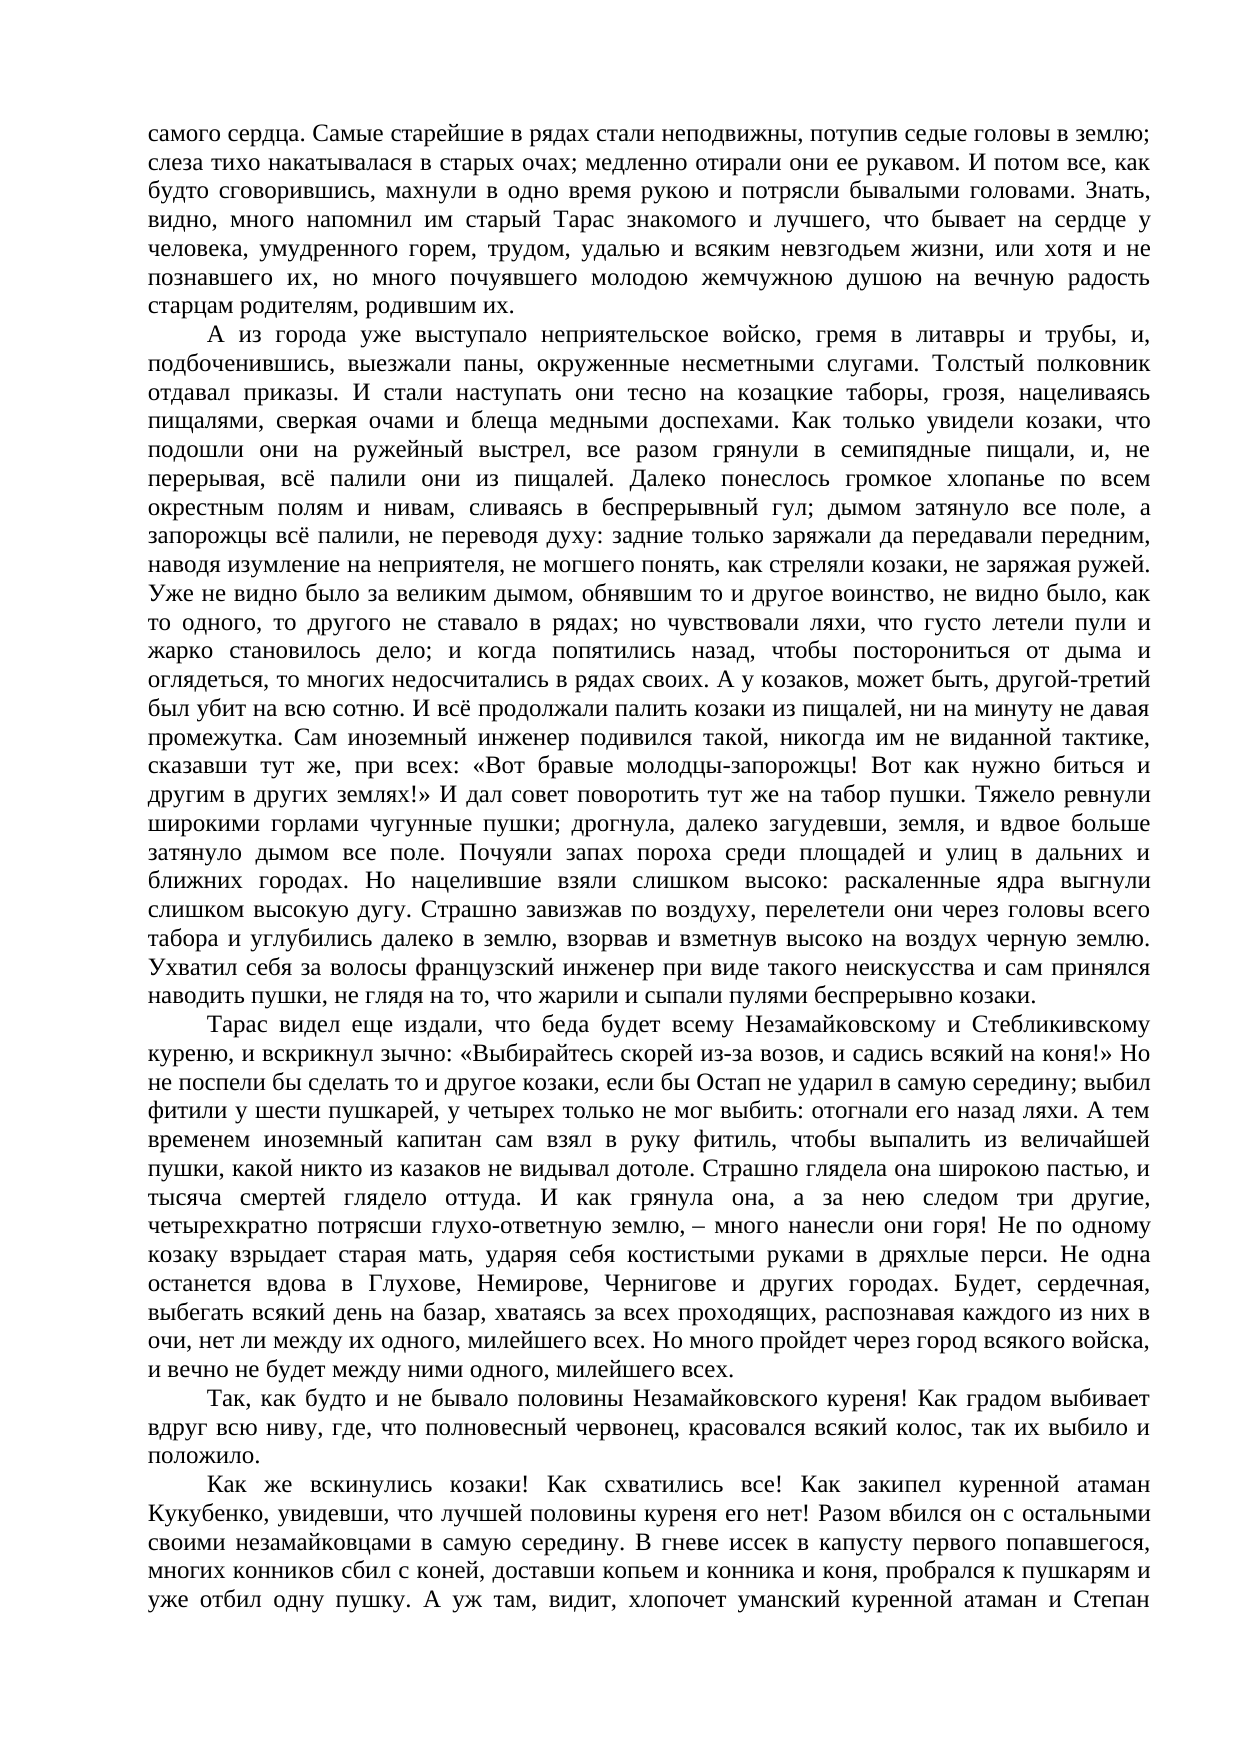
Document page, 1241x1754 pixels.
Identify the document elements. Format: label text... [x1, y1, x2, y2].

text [148, 118, 1152, 319]
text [148, 1469, 1152, 1613]
text Так, как будто и не бывало половины Незамайковского куреня! Как градом выбивает вдруг всю ниву, где, что полновесный червонец, красовался всякий колос, так их выбило и положило. [148, 1383, 1152, 1469]
text Тарас видел еще издали, что беда будет всему Незамайковскому и Стебликивскому куреню, и вскрикнул зычно: «Выбирайтесь скорей из-за возов, и садись всякий на коня!» Но не поспели бы сделать то и другое козаки, если бы Остап не ударил в самую середину; выбил фитили у шести пушкарей, у четырех только не мог выбить: отогнали его назад ляхи. А тем временем иноземный капитан сам взял в руку фитиль, чтобы выпалить из величайшей пушки, какой никто из казаков не видывал дотоле. Страшно глядела она широкою пастью, и тысяча смертей глядело оттуда. И как грянула она, а за нею следом три другие, четырехкратно потрясши глухо-ответную землю, – много нанесли они горя! Не по одному козаку взрыдает старая мать, ударяя себя костистыми руками в дряхлые перси. Не одна останется вдова в Глухове, Немирове, Чернигове и других городах. Будет, сердечная, выбегать всякий день на базар, хватаясь за всех проходящих, распознавая каждого из них в очи, нет ли между их одного, милейшего всех. Но много пройдет через город всякого войска, и вечно не будет между ними одного, милейшего всех. [148, 1009, 1152, 1383]
text А из города уже выступало неприятельское войско, гремя в литавры и трубы, и, подбоченившись, выезжали паны, окруженные несметными слугами. Толстый полковник отдавал приказы. И стали наступать они тесно на козацкие таборы, грозя, нацеливаясь пищалями, сверкая очами и блеща медными доспехами. Как только увидели козаки, что подошли они на ружейный выстрел, все разом грянули в семипядные пищали, и, не перерывая, всё палили они из пищалей. Далеко понеслось громкое хлопанье по всем окрестным полям и нивам, сливаясь в беспрерывный гул; дымом затянуло все поле, а запорожцы всё палили, не переводя духу: задние только заряжали да передавали передним, наводя изумление на неприятеля, не могшего понять, как стреляли козаки, не заряжая ружей. Уже не видно было за великим дымом, обнявшим то и другое воинство, не видно было, как то одного, то другого не ставало в рядах; но чувствовали ляхи, что густо летели пули и жарко становилось дело; и когда попятились назад, чтобы посторониться от дыма и оглядеться, то многих недосчитались в рядах своих. А у козаков, может быть, другой-третий был убит на всю сотню. И всё продолжали палить козаки из пищалей, ни на минуту не давая промежутка. Сам иноземный инженер подивился такой, никогда им не виданной тактике, сказавши тут же, при всех: «Вот бравые молодцы-запорожцы! Вот как нужно биться и другим в других землях!» И дал совет поворотить тут же на табор пушки. Тяжело ревнули широкими горлами чугунные пушки; дрогнула, далеко загудевши, земля, и вдвое больше затянуло дымом все поле. Почуяли запах пороха среди площадей и улиц в дальних и ближних городах. Но нацелившие взяли слишком высоко: раскаленные ядра выгнули слишком высокую дугу. Страшно завизжав по воздуху, перелетели они через головы всего табора и углубились далеко в землю, взорвав и взметнув высоко на воздух черную землю. Ухватил себя за волосы французский инженер при виде такого неискусства и сам принялся наводить пушки, не глядя на то, что жарили и сыпали пулями беспрерывно козаки. [148, 319, 1152, 1009]
